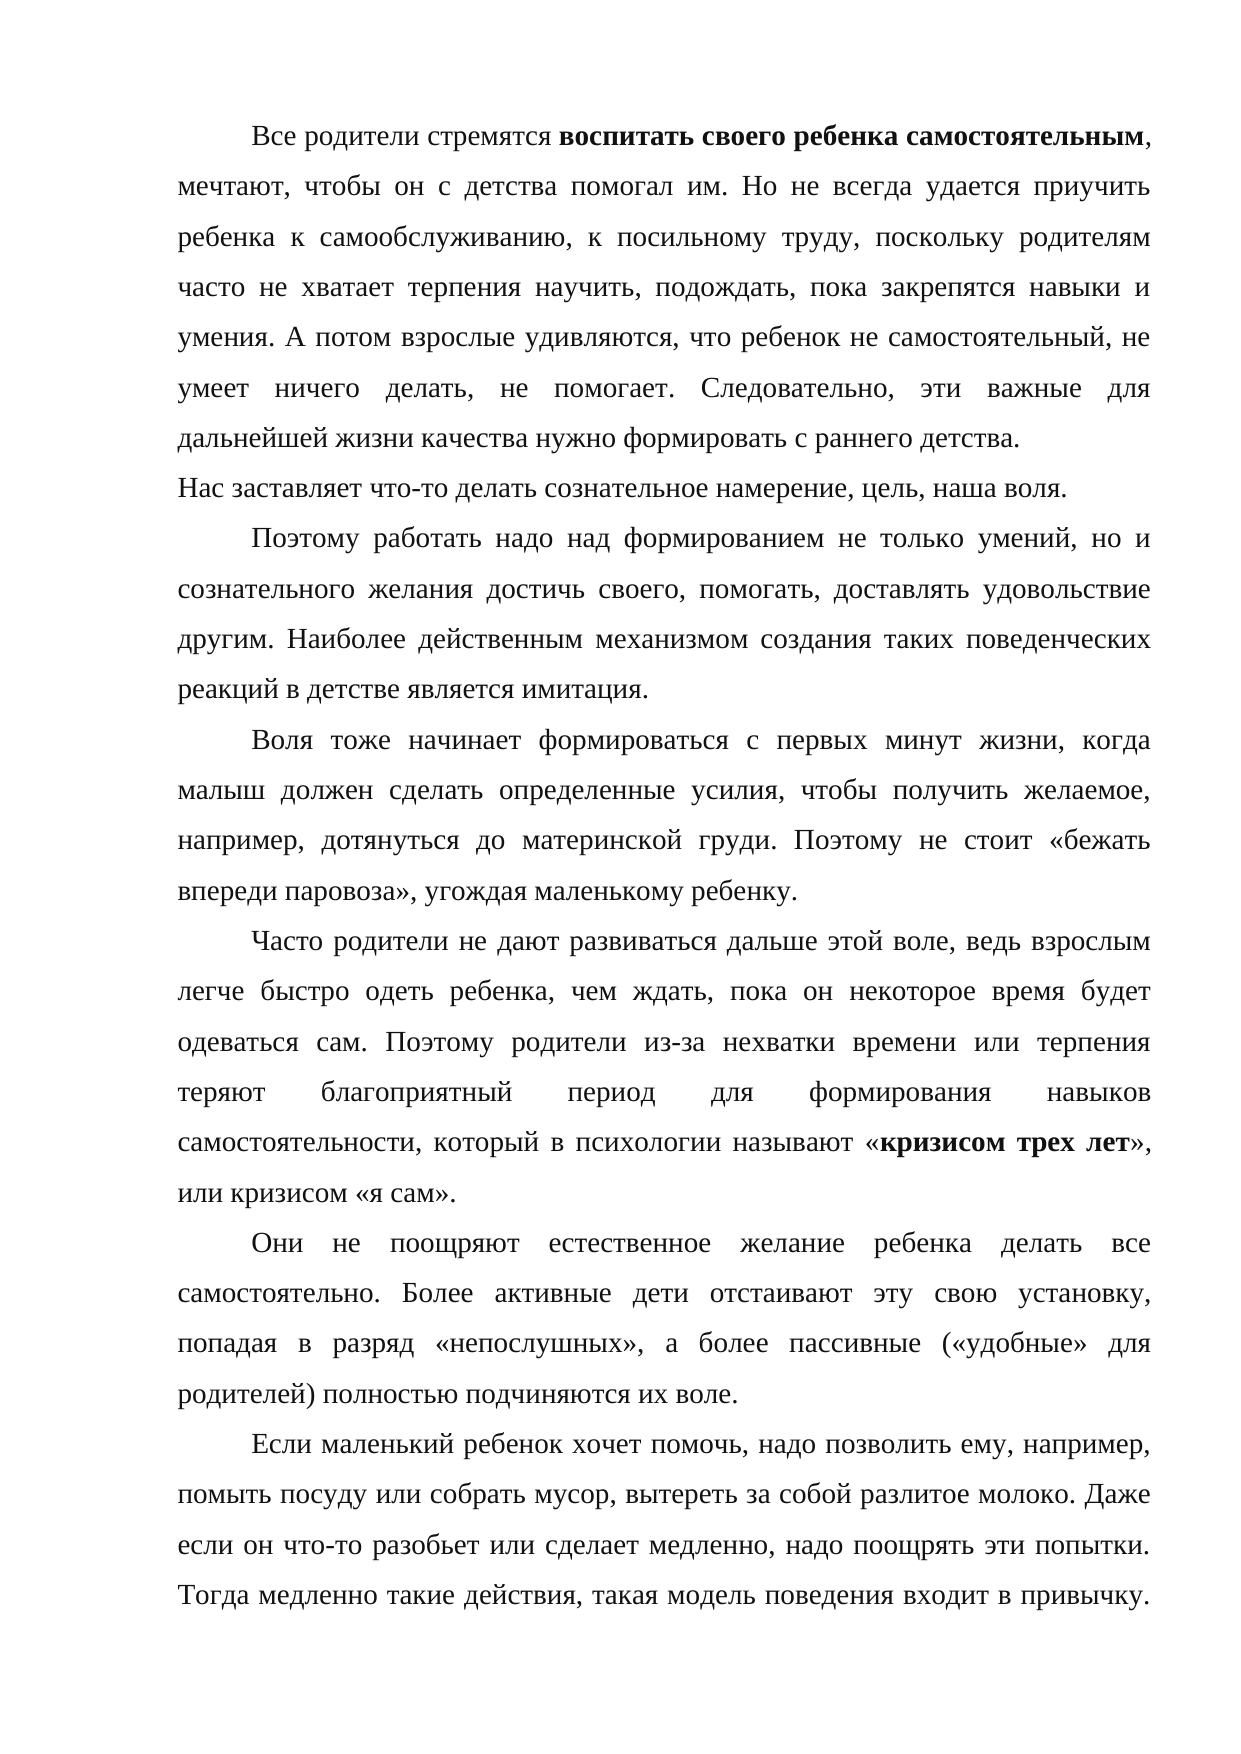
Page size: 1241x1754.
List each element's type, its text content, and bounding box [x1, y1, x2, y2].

text Они не поощряют естественное желание ребенка делать все самостоятельно. Более активные дети отстаивают эту свою установку, попадая в разряд «непослушных», а более пассивные («удобные» для родителей) полностью подчиняются их воле. [177, 1225, 1152, 1409]
text Поэтому работать надо над формированием не только умений, но и сознательного желания достичь своего, помогать, доставлять удовольствие другим. Наиболее действенным механизмом создания таких поведенческих реакций в детстве является имитация. [177, 521, 1152, 705]
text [177, 1426, 1152, 1611]
text Нас заставляет что-то делать сознательное намерение, цель, наша воля. [177, 470, 1152, 504]
text Часто родители не дают развиваться дальше этой воле, ведь взрослым легче быстро одеть ребенка, чем ждать, пока он некоторое время будет одеваться сам. Поэтому родители из-за нехватки времени или терпения теряют благоприятный период для формирования навыков самостоятельности, который в психологии называют «кризисом трех лет», или кризисом «я сам». [177, 923, 1152, 1208]
text Воля тоже начинает формироваться с первых минут жизни, когда малыш должен сделать определенные усилия, чтобы получить желаемое, например, дотянуться до материнской груди. Поэтому не стоит «бежать впереди паровоза», угождая маленькому ребенку. [177, 722, 1152, 906]
text Все родители стремятся воспитать своего ребенка самостоятельным, мечтают, чтобы он с детства помогал им. Но не всегда удается приучить ребенка к самообслуживанию, к посильному труду, поскольку родителям часто не хватает терпения научить, подождать, пока закрепятся навыки и умения. А потом взрослые удивляются, что ребенок не самостоятельный, не умеет ничего делать, не помогает. Следовательно, эти важные для дальнейшей жизни качества нужно формировать с раннего детства. [177, 118, 1152, 453]
